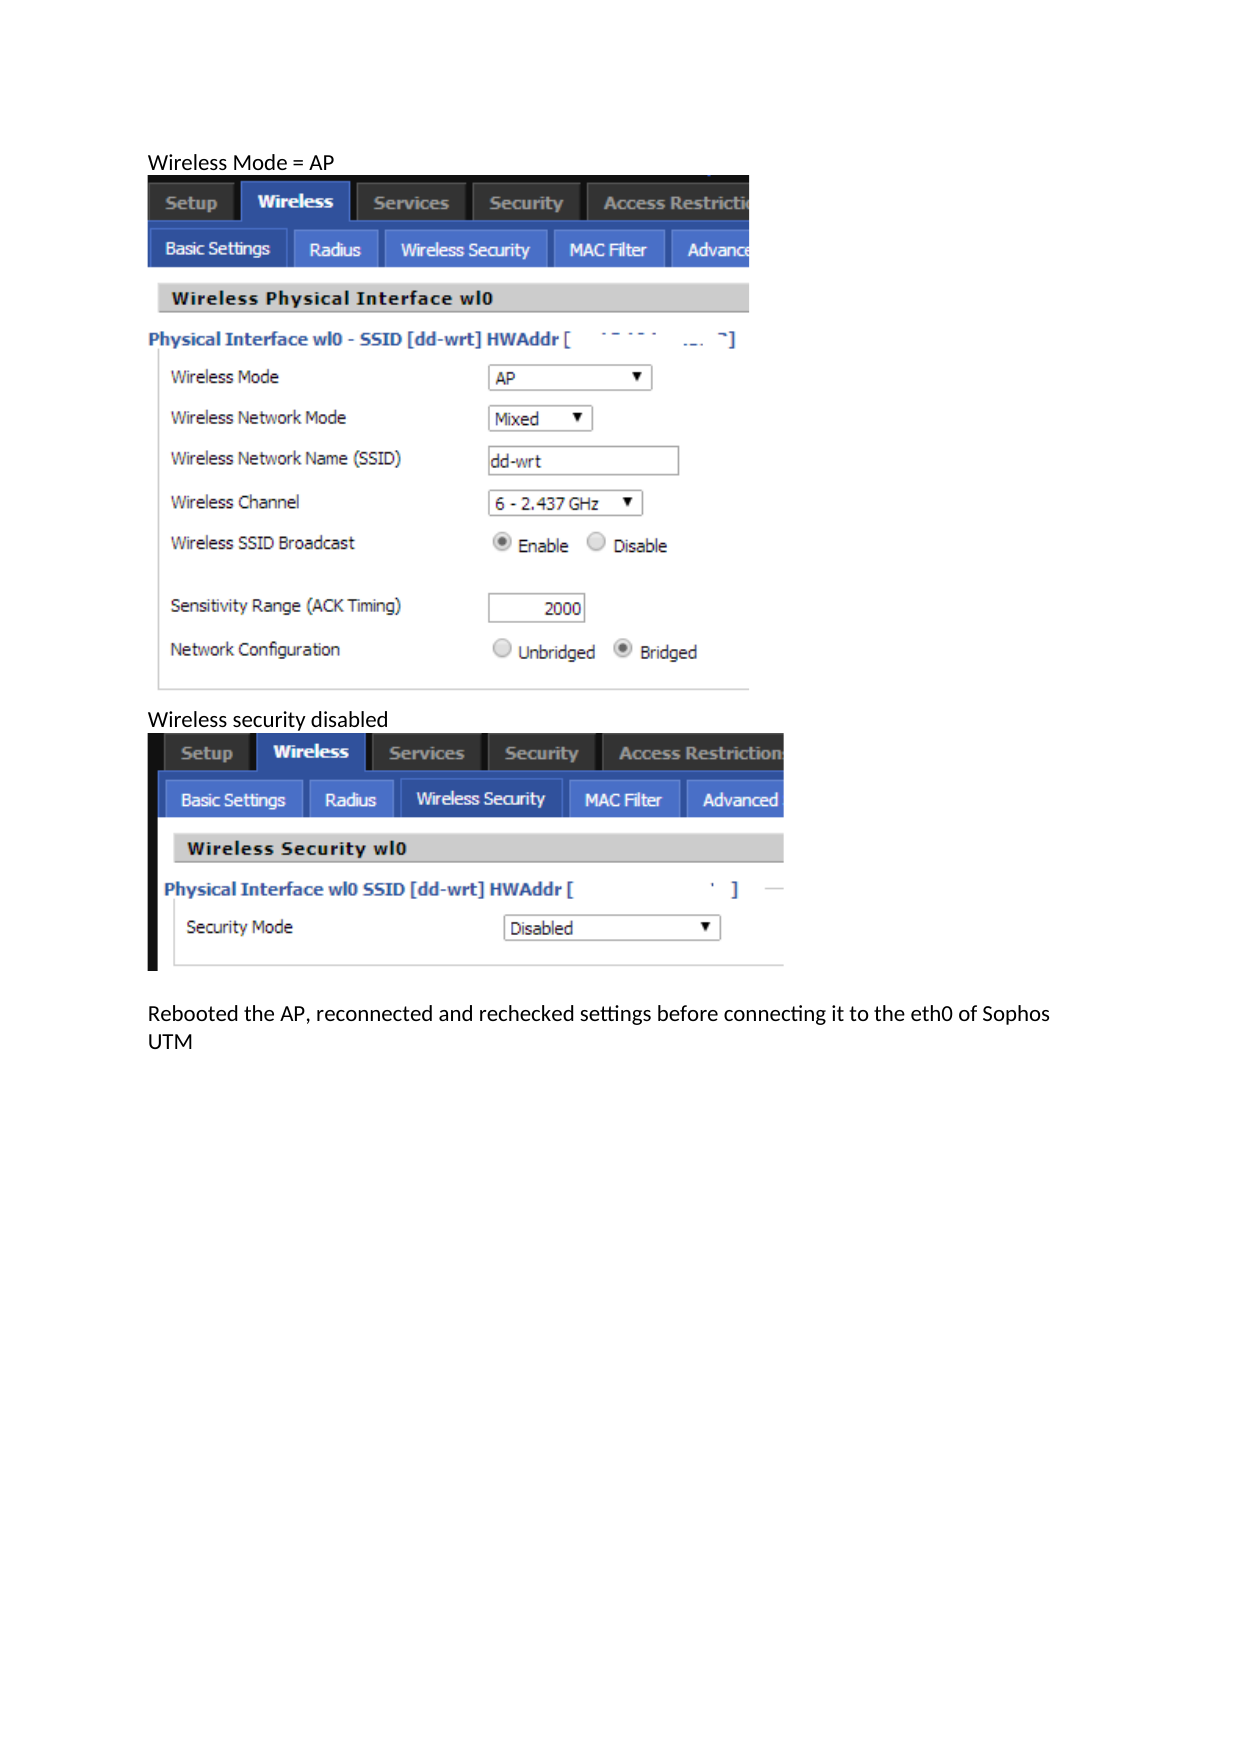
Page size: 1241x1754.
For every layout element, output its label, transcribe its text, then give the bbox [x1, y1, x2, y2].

text Wireless security disabled [148, 705, 1093, 733]
picture [147, 733, 784, 971]
text Rebooted the AP, reconnected and rechecked settings before connecting it to the eth0 of Sophos UTM [148, 999, 1093, 1055]
picture [147, 175, 750, 706]
text Wireless Mode = AP [148, 148, 1093, 176]
